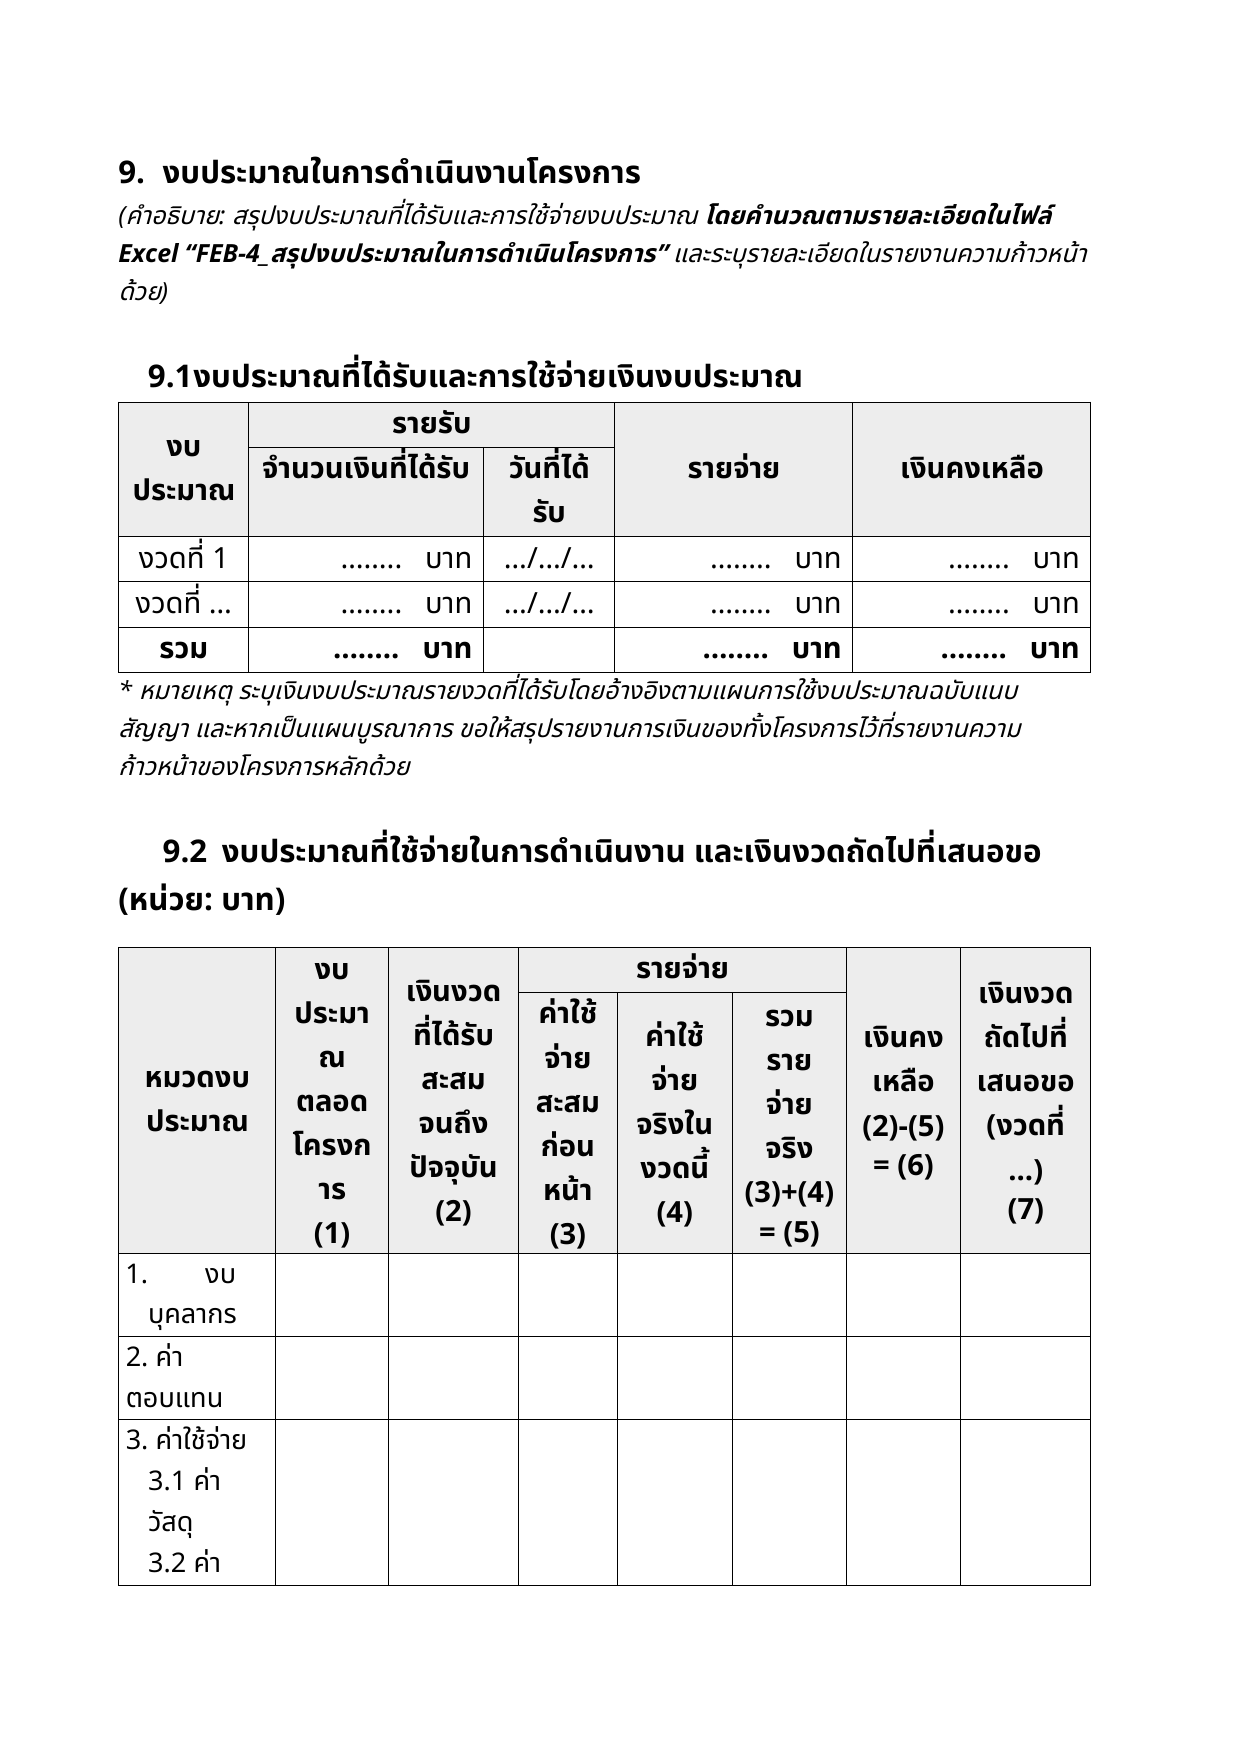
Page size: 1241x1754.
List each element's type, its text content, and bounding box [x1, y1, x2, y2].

table_cell งบบุคลากร [119, 1254, 275, 1336]
table_cell …….. บาท [249, 582, 483, 627]
table_cell …….. บาท [853, 582, 1090, 627]
table_header เงินคงเหลือ [853, 403, 1090, 536]
table_cell …….. บาท [249, 628, 483, 672]
table_cell …/…/… [484, 537, 614, 581]
table_cell [276, 1420, 388, 1585]
text * หมายเหตุ ระบุเงินงบประมาณรายงวดที่ได้รับโดยอ้างอิงตามแผนการใช้งบประมาณฉบับแนบสัญญา และหากเป็นแผนบูรณาการ ขอให้สรุปรายงานการเงินของทั้งโครงการไว้ที่รายงานความก้าวหน้าของโครงการหลักด้วย [118, 673, 1090, 787]
table_header เงินคงเหลือ (2)-(5) = (6) [847, 948, 960, 1253]
table_cell [276, 1254, 388, 1336]
table_cell [519, 1254, 617, 1336]
table_header รายจ่าย [519, 948, 846, 992]
table_cell ค่าใช้จ่ายสะสมก่อนหน้า (3) [519, 993, 617, 1253]
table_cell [119, 1420, 275, 1585]
table_cell 2. ค่าตอบแทน [119, 1337, 275, 1419]
table_cell [847, 1337, 960, 1419]
table_header งบประมาณตลอดโครงการ (1) [276, 948, 388, 1253]
table_cell [618, 1420, 732, 1585]
table_cell …….. บาท [249, 537, 483, 581]
table_cell [618, 1254, 732, 1336]
table_header หมวดงบประมาณ [119, 948, 275, 1253]
table_cell [733, 1337, 846, 1419]
table_cell [618, 1337, 732, 1419]
table_cell …….. บาท [615, 537, 852, 581]
table_cell [733, 1254, 846, 1336]
table_header งบประมาณ [119, 403, 248, 536]
table_cell รวม [119, 628, 248, 672]
table_cell …….. บาท [615, 582, 852, 627]
table_cell ค่าใช้จ่ายจริงในงวดนี้ (4) [618, 993, 732, 1253]
table_cell จำนวนเงินที่ได้รับ [249, 448, 483, 536]
text 9.2 งบประมาณที่ใช้จ่ายในการดำเนินงาน และเงินงวดถัดไปที่เสนอขอ (หน่วย: บาท) [118, 829, 1090, 924]
table_header รายจ่าย [615, 403, 852, 536]
table_cell [961, 1420, 1090, 1585]
table_cell [389, 1337, 518, 1419]
table_cell [389, 1254, 518, 1336]
table_cell [519, 1420, 617, 1585]
table_cell [484, 628, 614, 672]
table_cell [847, 1254, 960, 1336]
table_cell วันที่ได้รับ [484, 448, 614, 536]
table_cell [847, 1420, 960, 1585]
table_cell …….. บาท [853, 628, 1090, 672]
table_cell [961, 1254, 1090, 1336]
table_cell งวดที่ 1 [119, 537, 248, 581]
table_cell …….. บาท [853, 537, 1090, 581]
table_cell [519, 1337, 617, 1419]
text 9. งบประมาณในการดำเนินงานโครงการ [118, 150, 1090, 197]
table_cell …/…/… [484, 582, 614, 627]
table_cell งวดที่ … [119, 582, 248, 627]
table_cell [733, 1420, 846, 1585]
table_cell …….. บาท [615, 628, 852, 672]
table_cell รวมรายจ่ายจริง (3)+(4) = (5) [733, 993, 846, 1253]
table_header เงินงวดถัดไปที่เสนอขอ (งวดที่ ...) (7) [961, 948, 1090, 1253]
table_header รายรับ [249, 403, 614, 447]
table_cell [389, 1420, 518, 1585]
table_cell [961, 1337, 1090, 1419]
table_cell [276, 1337, 388, 1419]
text 9.1 งบประมาณที่ได้รับและการใช้จ่ายเงินงบประมาณ [118, 354, 1090, 402]
table_header เงินงวดที่ได้รับสะสมจนถึงปัจจุบัน (2) [389, 948, 518, 1253]
text (คำอธิบาย: สรุปงบประมาณที่ได้รับและการใช้จ่ายงบประมาณ โดยคำนวณตามรายละเอียดในไฟล์ Excel “FEB-4_สรุปงบประมาณในการดำเนินโครงการ” และระบุรายละเอียดในรายงานความก้าวหน้าด้วย) [118, 197, 1090, 312]
